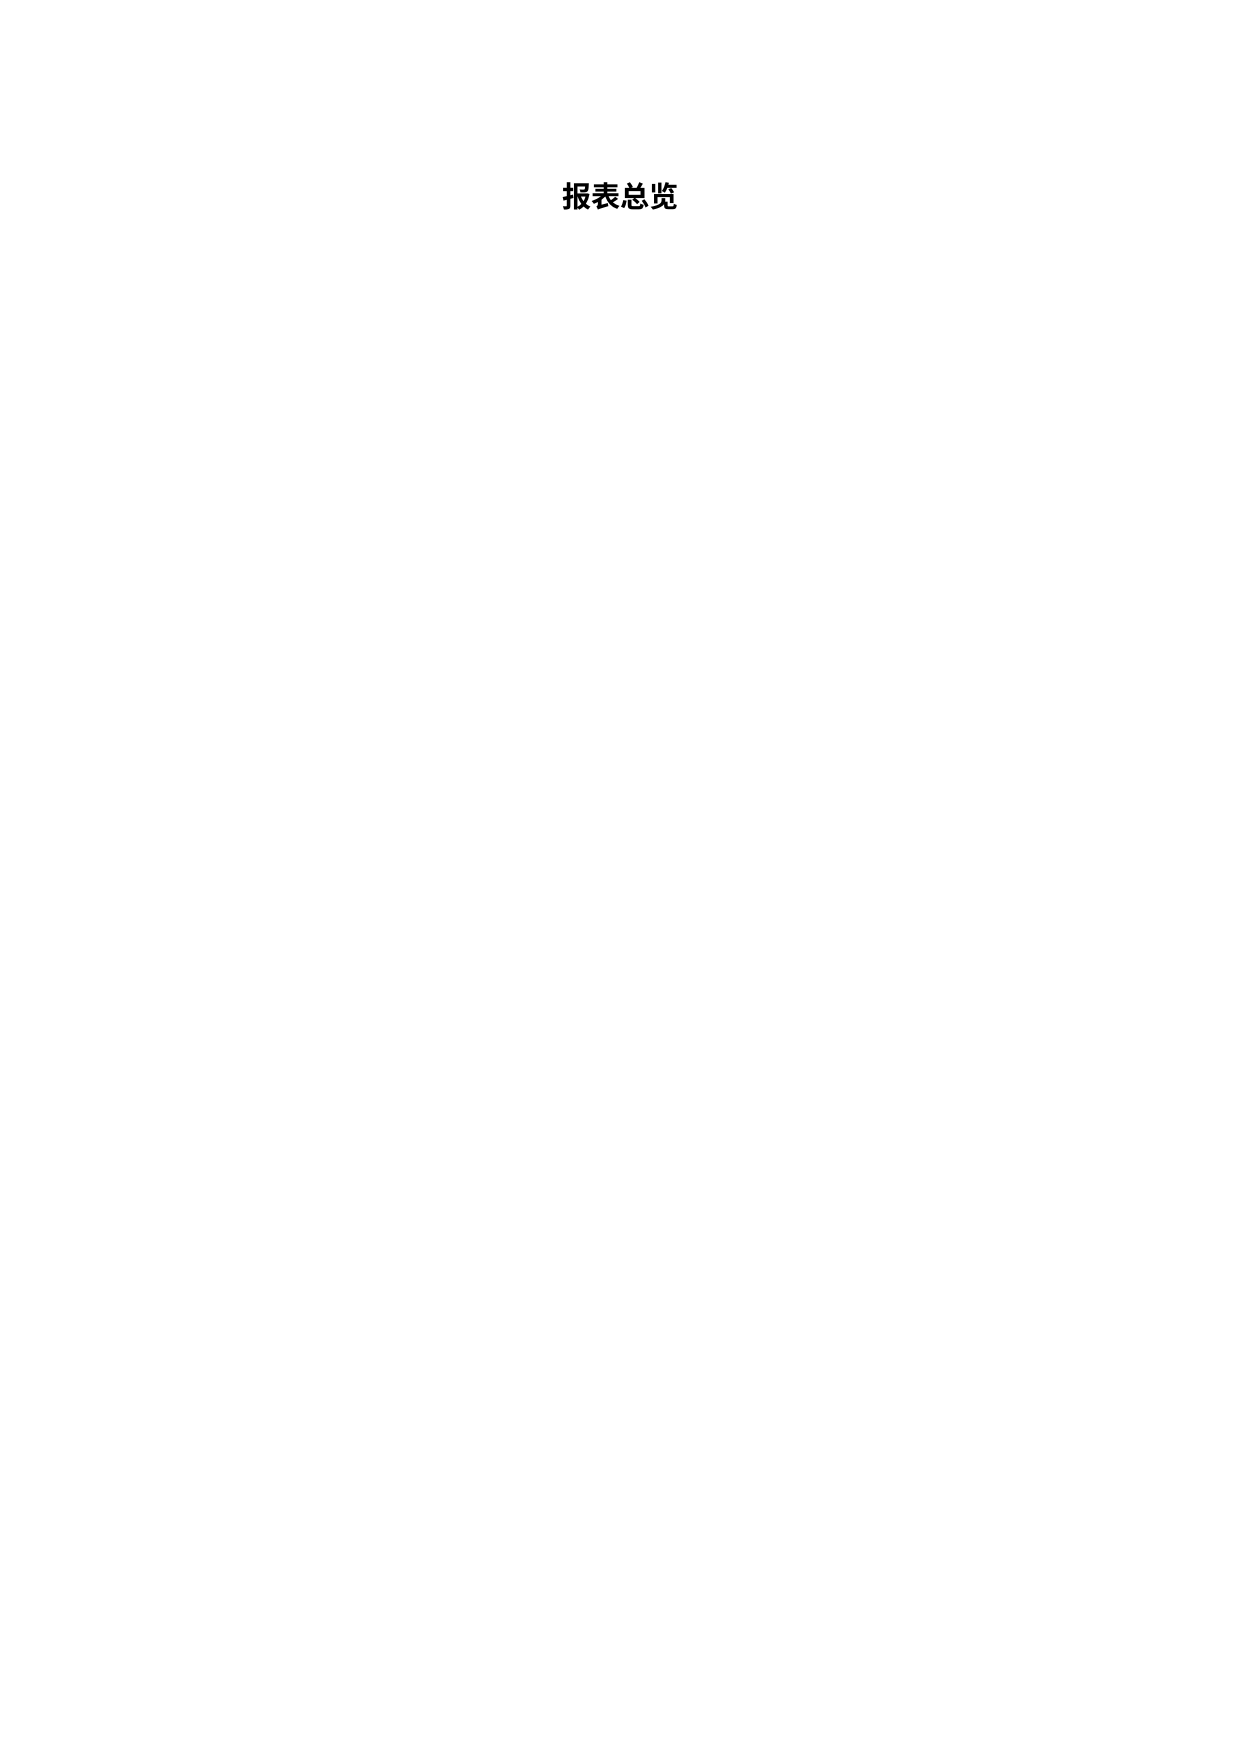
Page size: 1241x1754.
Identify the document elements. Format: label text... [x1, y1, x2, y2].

text 报表总览 [187, 162, 1053, 227]
